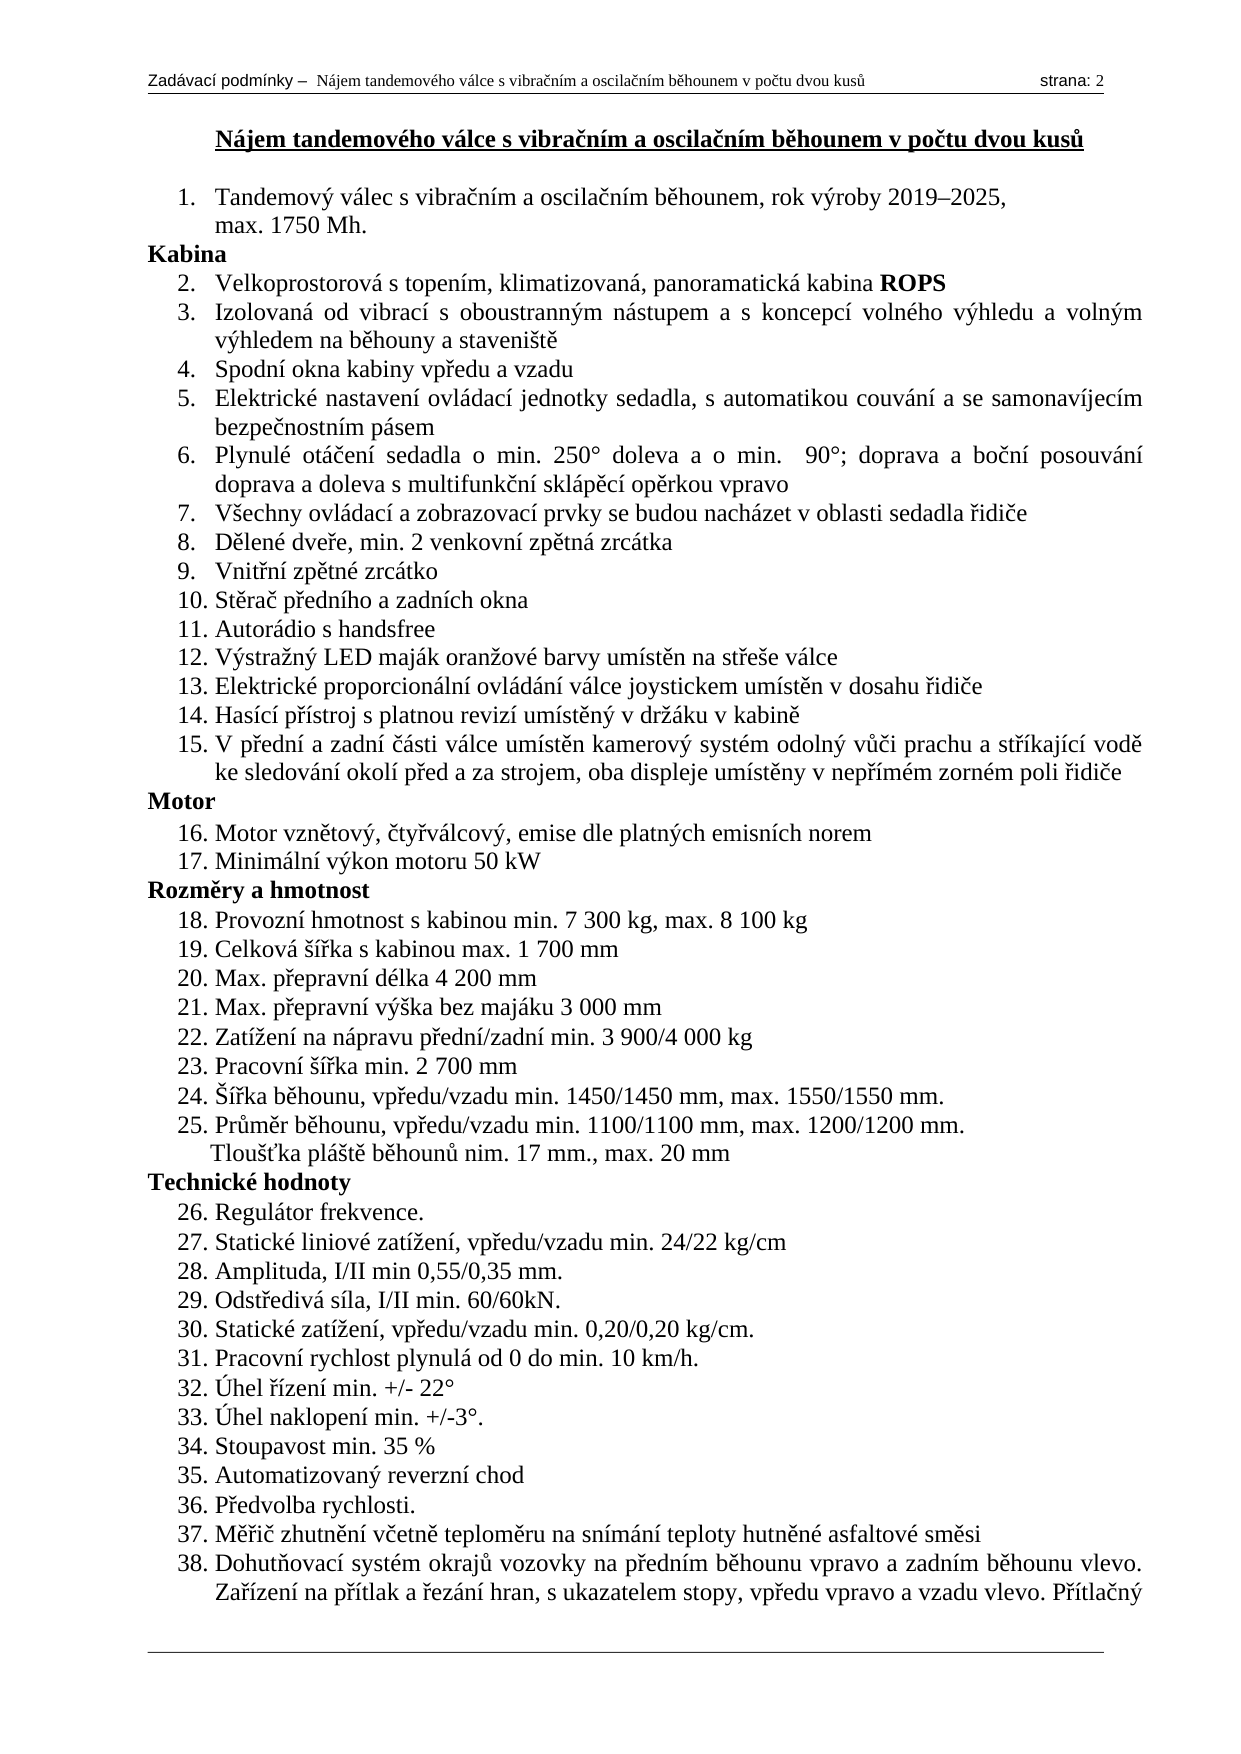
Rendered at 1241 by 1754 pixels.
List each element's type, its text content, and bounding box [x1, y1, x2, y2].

table_cell Motor [140, 786, 1151, 818]
table_cell Dělené dveře, min. 2 venkovní zpětná zrcátka Vnitřní zpětné zrcátko Stěrač předního a zadních okna [140, 528, 1151, 614]
table_cell Motor vznětový, čtyřválcový, emise dle platných emisních norem [140, 818, 1151, 846]
title Nájem tandemového válce s vibračním a oscilačním běhounem v počtu dvou kusů [148, 124, 1152, 153]
table_cell Provozní hmotnost s kabinou min. 7 300 kg, max. 8 100 kg [140, 905, 1151, 934]
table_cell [140, 1548, 1151, 1606]
table_cell Minimální výkon motoru 50 kW [140, 846, 1151, 875]
table_cell Úhel naklopení min. +/-3°. Stoupavost min. 35 % [140, 1403, 1151, 1460]
table_cell Max. přepravní délka 4 200 mm [140, 963, 1151, 992]
table_cell Regulátor frekvence. [140, 1197, 1151, 1227]
table_cell Měřič zhutnění včetně teploměru na snímání teploty hutněné asfaltové směsi [140, 1519, 1151, 1548]
table_cell V přední a zadní části válce umístěn kamerový systém odolný vůči prachu a stříkající vodě ke sledování okolí před a za strojem, oba displeje umístěny v nepřímém zorném poli řidiče [140, 729, 1151, 786]
table_cell Kabina [140, 239, 1151, 268]
table_cell Zatížení na nápravu přední/zadní min. 3 900/4 000 kg [140, 1022, 1151, 1051]
table_cell Amplituda, I/II min 0,55/0,35 mm. [140, 1256, 1151, 1285]
table_cell Pracovní šířka min. 2 700 mm [140, 1051, 1151, 1081]
table_cell Celková šířka s kabinou max. 1 700 mm [140, 935, 1151, 963]
table_cell Pracovní rychlost plynulá od 0 do min. 10 km/h. [140, 1344, 1151, 1373]
table_cell Max. přepravní výška bez majáku 3 000 mm [140, 992, 1151, 1022]
table_cell Velkoprostorová s topením, klimatizovaná, panoramatická kabina ROPS Izolovaná od vibrací s oboustranným nástupem a s koncepcí volného výhledu a volným výhledem na běhouny a staveniště Spodní okna kabiny vpředu a vzadu Elektrické nastavení ovládací jednotky sedadla, s automatikou couvání a se samonavíjecím bezpečnostním pásem [140, 268, 1151, 440]
table_cell Statické zatížení, vpředu/vzadu min. 0,20/0,20 kg/cm. [140, 1314, 1151, 1343]
table_cell Předvolba rychlosti. [140, 1490, 1151, 1519]
table_cell Technické hodnoty [140, 1167, 1151, 1197]
table_cell Odstředivá síla, I/II min. 60/60kN. [140, 1285, 1151, 1314]
table_cell Výstražný LED maják oranžové barvy umístěn na střeše válce [140, 643, 1151, 671]
table_cell Průměr běhounu, vpředu/vzadu min. 1100/1100 mm, max. 1200/1200 mm. Tloušťka pláště běhounů nim. 17 mm., max. 20 mm [140, 1110, 1151, 1167]
table_cell Rozměry a hmotnost [140, 875, 1151, 905]
table_cell Autorádio s handsfree [140, 614, 1151, 642]
table_cell Elektrické proporcionální ovládání válce joystickem umístěn v dosahu řidiče Hasící přístroj s platnou revizí umístěný v držáku v kabině [140, 671, 1151, 729]
table_cell Automatizovaný reverzní chod [140, 1460, 1151, 1490]
table_cell Plynulé otáčení sedadla o min. 250° doleva a o min. 90°; doprava a boční posouvání doprava a doleva s multifunkční sklápěcí opěrkou vpravo [140, 440, 1151, 498]
table_header Tandemový válec s vibračním a oscilačním běhounem, rok výroby 2019–2025, max. 1750 Mh. [140, 182, 1151, 239]
table_cell Statické liniové zatížení, vpředu/vzadu min. 24/22 kg/cm [140, 1227, 1151, 1256]
table_cell Šířka běhounu, vpředu/vzadu min. 1450/1450 mm, max. 1550/1550 mm. [140, 1081, 1151, 1110]
table_cell Úhel řízení min. +/- 22° [140, 1373, 1151, 1402]
table_cell Všechny ovládací a zobrazovací prvky se budou nacházet v oblasti sedadla řidiče [140, 498, 1151, 527]
